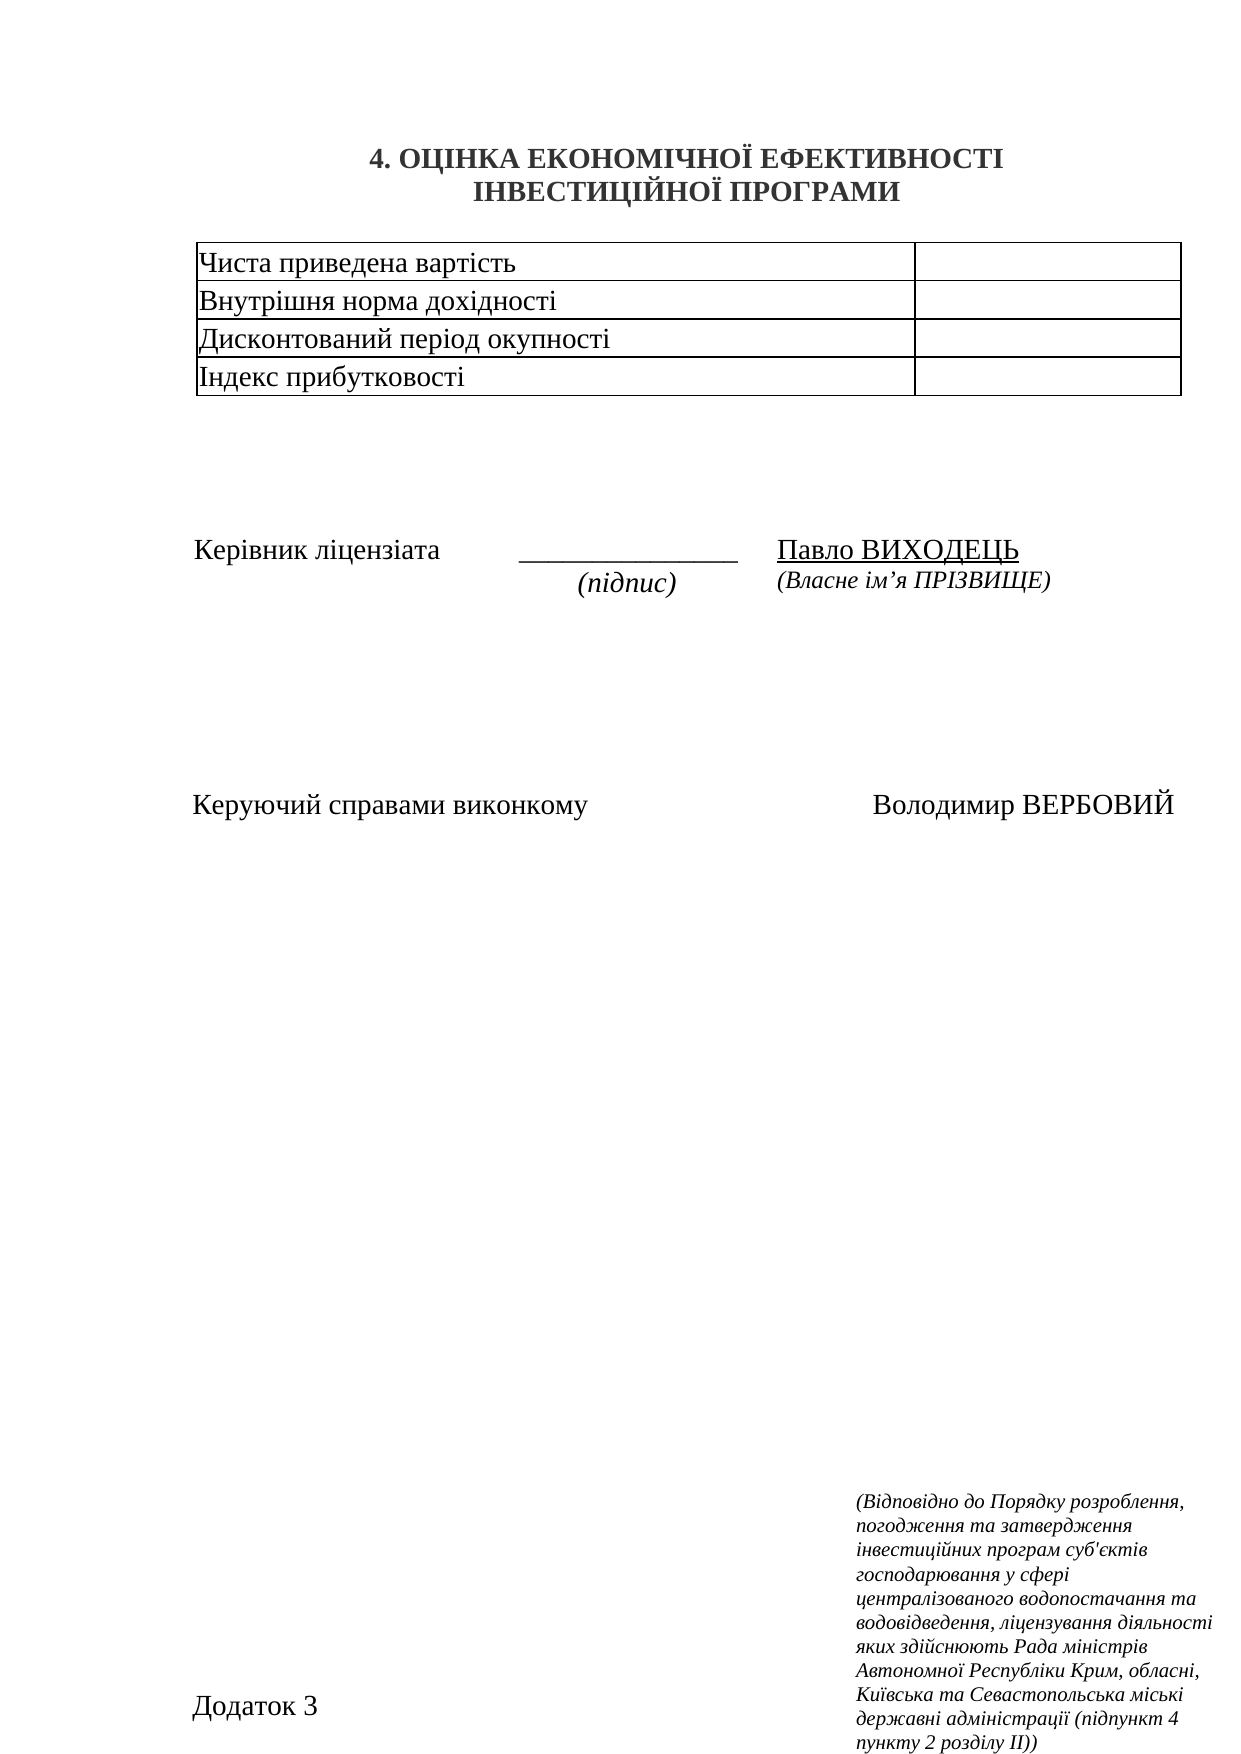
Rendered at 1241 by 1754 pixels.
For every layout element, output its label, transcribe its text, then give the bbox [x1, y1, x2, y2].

table_header [916, 243, 1180, 280]
table_cell [916, 281, 1180, 318]
table_cell _______________ (підпис) [481, 396, 775, 701]
text ІНВЕСТИЦІЙНОЇ ПРОГРАМИ [239, 174, 1134, 208]
text Додаток 3 [192, 1688, 845, 1722]
table_cell [916, 320, 1180, 356]
table_cell Внутрішня норма дохідності [198, 281, 914, 318]
text 4. ОЦІНКА ЕКОНОМІЧНОЇ ЕФЕКТИВНОСТІ [239, 141, 1134, 174]
table_cell Керівник ліцензіата [192, 395, 481, 701]
text Керуючий справами виконкому Володимир ВЕРБОВИЙ [192, 787, 1181, 821]
table_cell Індекс прибутковості [198, 358, 914, 394]
table_header (Відповідно до Порядку розроблення, погодження та затвердження інвестиційних програм суб'єктів господарювання у сфері централізованого водопостачання та водовідведення, ліцензування діяльності яких здійснюють Рада міністрів Автономної Республіки Крим, обласні, Київська та Севастопольська міські державні адміністрації (підпункт 4 пункту 2 розділу II)) [845, 1489, 1240, 1754]
table_header Чиста приведена вартість [198, 243, 914, 280]
table_cell Дисконтований період окупності [198, 320, 914, 356]
table_cell [916, 358, 1180, 394]
table_cell Павло ВИХОДЕЦЬ (Власне ім’я ПРІЗВИЩЕ) [775, 396, 1181, 701]
